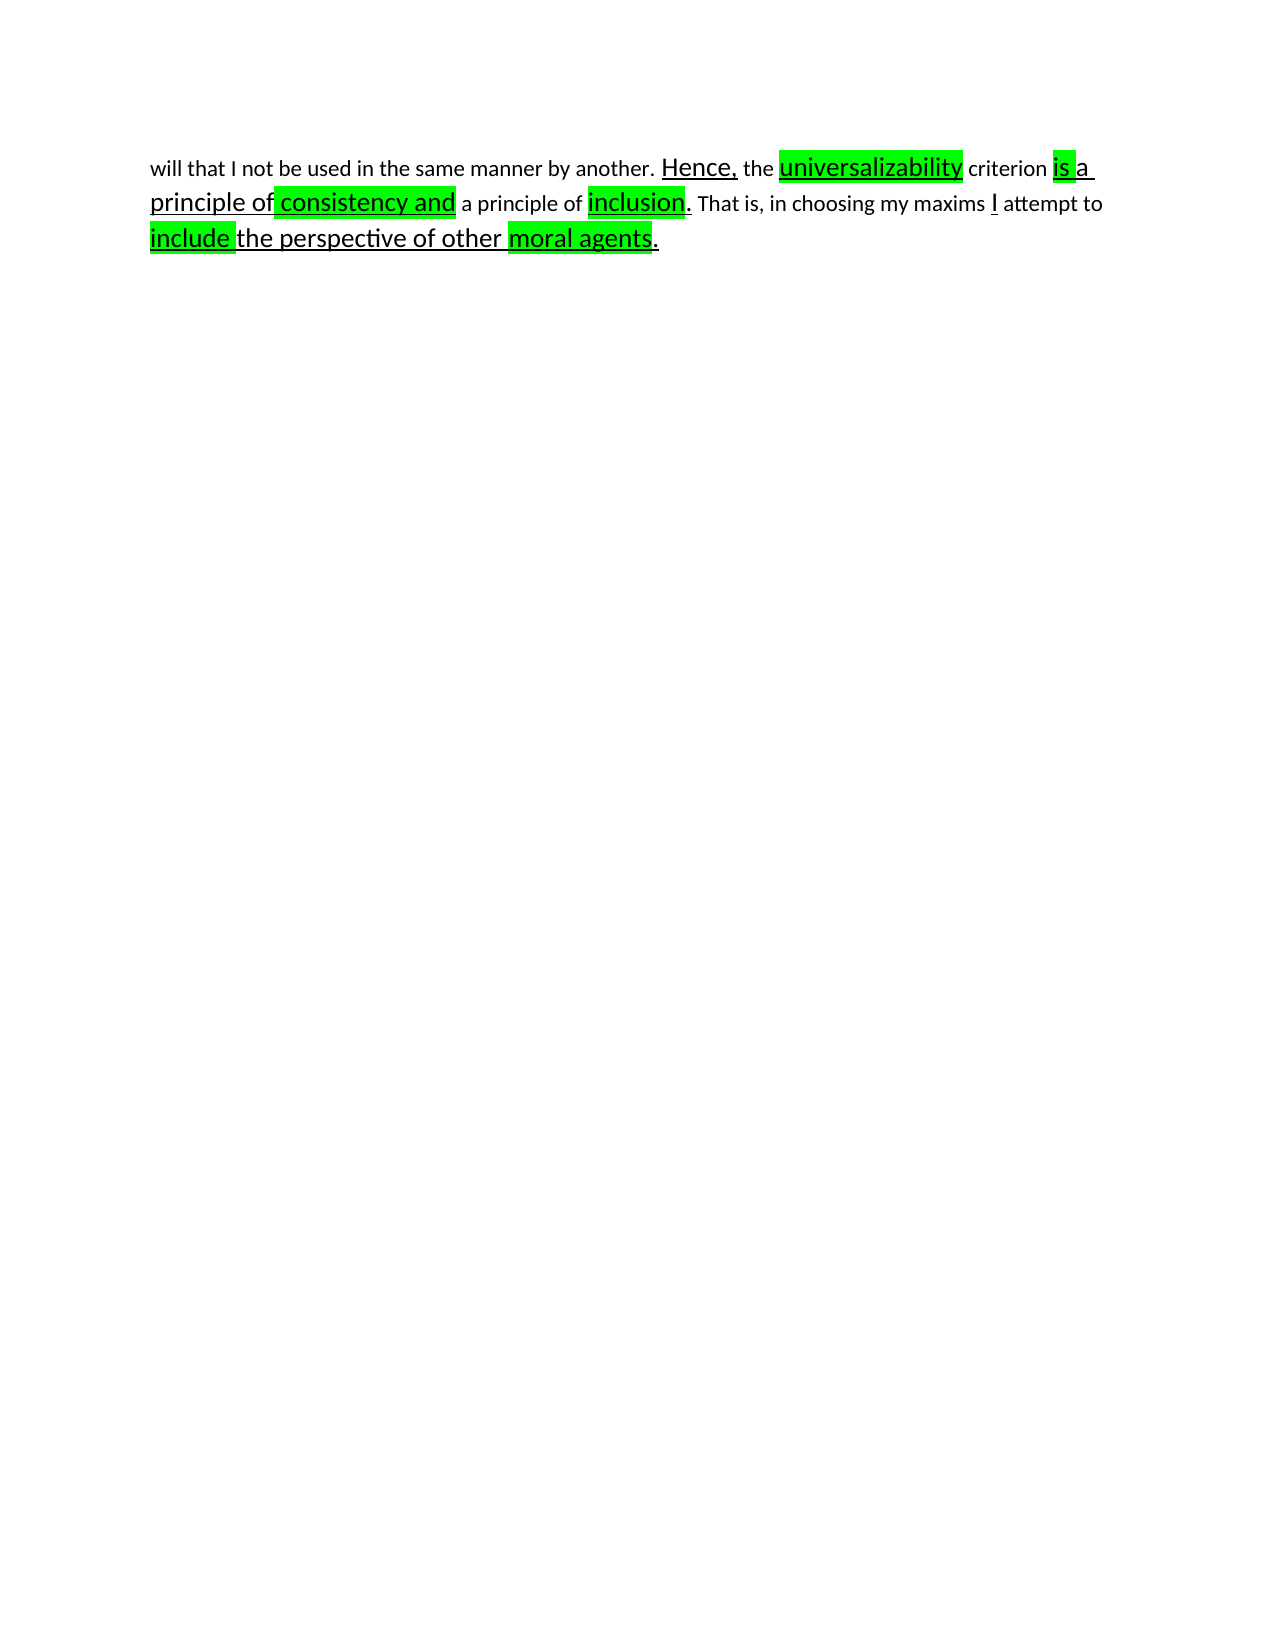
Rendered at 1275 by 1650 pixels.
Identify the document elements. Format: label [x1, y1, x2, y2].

text [150, 150, 1125, 254]
